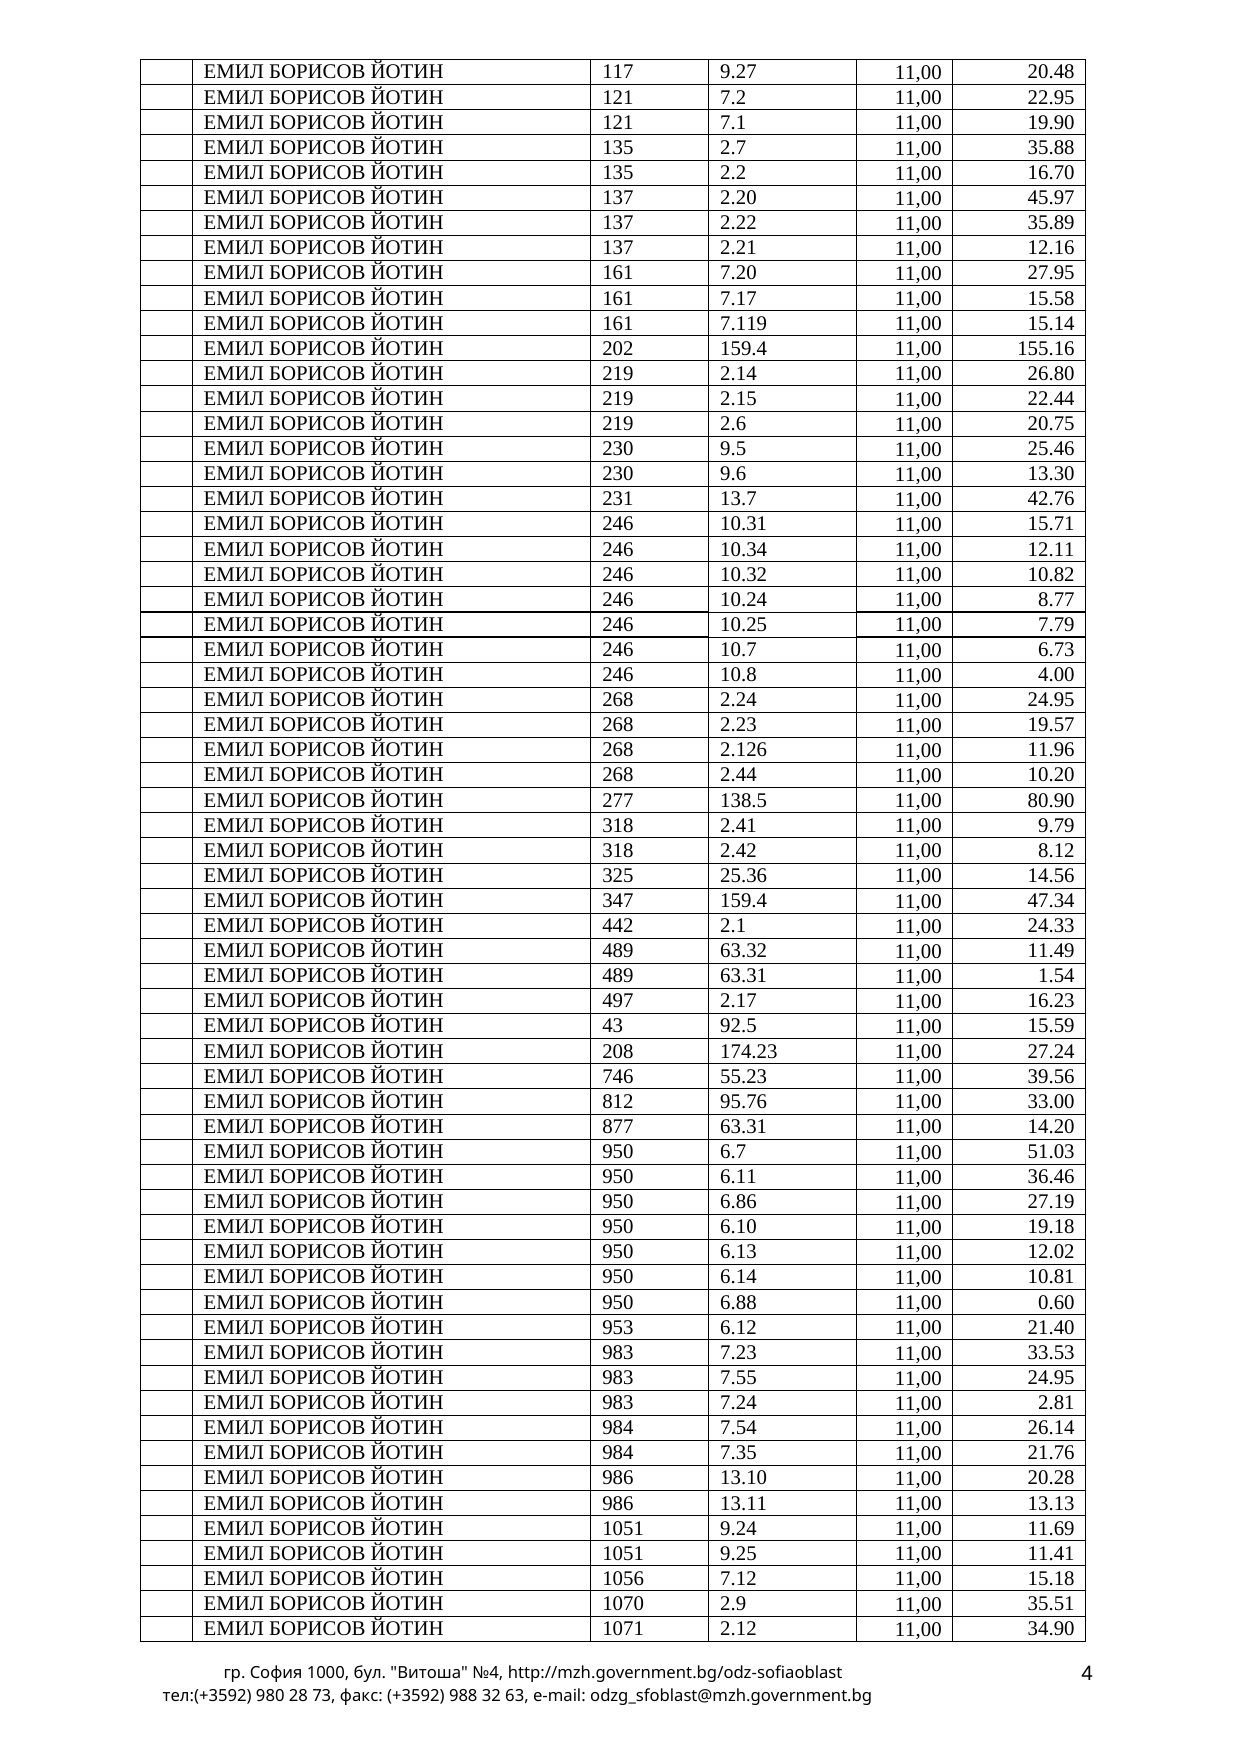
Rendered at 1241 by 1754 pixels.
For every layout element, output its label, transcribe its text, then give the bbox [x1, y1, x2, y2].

table_cell 746 [591, 1064, 708, 1088]
table_cell [141, 1089, 192, 1113]
table_cell [141, 487, 192, 511]
table_cell 7.23 [709, 1340, 856, 1364]
table_cell 24.95 [953, 1366, 1085, 1389]
table_cell [141, 663, 192, 687]
table_cell 16.23 [953, 989, 1085, 1013]
table_cell [141, 1315, 192, 1339]
table_cell 7.54 [709, 1416, 856, 1440]
table_cell 15.18 [953, 1566, 1085, 1590]
table_cell ЕМИЛ БОРИСОВ ЙОТИН [193, 462, 590, 486]
table_cell 21.76 [953, 1441, 1085, 1465]
table_cell 2.12 [709, 1617, 856, 1641]
table_cell 11,00 [857, 1416, 952, 1440]
table_cell 1056 [591, 1566, 708, 1590]
table_cell ЕМИЛ БОРИСОВ ЙОТИН [193, 1290, 590, 1314]
table_cell ЕМИЛ БОРИСОВ ЙОТИН [193, 211, 590, 235]
table_cell 92.5 [709, 1014, 856, 1038]
table_cell 11,00 [857, 914, 952, 938]
table_cell [141, 889, 192, 913]
table_cell ЕМИЛ БОРИСОВ ЙОТИН [193, 613, 590, 636]
table_cell [141, 1039, 192, 1063]
table_cell 33.00 [953, 1089, 1085, 1113]
table_cell [141, 110, 192, 134]
table_cell 2.41 [709, 813, 856, 837]
table_cell 11,00 [857, 437, 952, 461]
table_cell ЕМИЛ БОРИСОВ ЙОТИН [193, 1591, 590, 1616]
table_cell 4.00 [953, 663, 1085, 687]
table_cell [141, 1566, 192, 1590]
table_cell 6.88 [709, 1290, 856, 1314]
table_cell 10.25 [709, 613, 856, 636]
table_cell 13.7 [709, 487, 856, 511]
table_cell 7.24 [709, 1391, 856, 1415]
table_cell 135 [591, 135, 708, 159]
table_cell ЕМИЛ БОРИСОВ ЙОТИН [193, 60, 590, 84]
table_cell ЕМИЛ БОРИСОВ ЙОТИН [193, 1315, 590, 1339]
table_cell ЕМИЛ БОРИСОВ ЙОТИН [193, 487, 590, 511]
table_cell [141, 161, 192, 184]
table_cell 11,00 [857, 161, 952, 184]
table_cell 24.95 [953, 688, 1085, 712]
table_cell ЕМИЛ БОРИСОВ ЙОТИН [193, 537, 590, 561]
table_cell [141, 1165, 192, 1189]
table_cell 2.14 [709, 361, 856, 385]
table_cell 21.40 [953, 1315, 1085, 1339]
table_cell 11,00 [857, 1366, 952, 1389]
table_cell 6.86 [709, 1190, 856, 1214]
table_cell 138.5 [709, 788, 856, 812]
table_cell 80.90 [953, 788, 1085, 812]
table_cell 9.79 [953, 813, 1085, 837]
table_cell 7.55 [709, 1366, 856, 1389]
table_cell ЕМИЛ БОРИСОВ ЙОТИН [193, 1491, 590, 1515]
table_cell 10.82 [953, 562, 1085, 586]
table_cell [141, 1516, 192, 1540]
table_cell 1051 [591, 1541, 708, 1565]
table_cell [141, 361, 192, 385]
table_cell ЕМИЛ БОРИСОВ ЙОТИН [193, 236, 590, 260]
table_cell 11,00 [857, 1566, 952, 1590]
table_cell 11,00 [857, 587, 952, 611]
table_cell 246 [591, 613, 708, 636]
table_cell ЕМИЛ БОРИСОВ ЙОТИН [193, 688, 590, 712]
table_cell 950 [591, 1215, 708, 1239]
table_cell 36.46 [953, 1165, 1085, 1189]
table_cell 1051 [591, 1516, 708, 1540]
table_cell 347 [591, 889, 708, 913]
table_cell 10.32 [709, 562, 856, 586]
table_cell 11,00 [857, 462, 952, 486]
table_cell 33.53 [953, 1340, 1085, 1364]
table_cell ЕМИЛ БОРИСОВ ЙОТИН [193, 1516, 590, 1540]
table_cell 11,00 [857, 989, 952, 1013]
table_cell 11,00 [857, 562, 952, 586]
table_cell 6.14 [709, 1265, 856, 1289]
table_cell [141, 1491, 192, 1515]
table_cell 2.22 [709, 211, 856, 235]
table_cell 137 [591, 236, 708, 260]
table_cell ЕМИЛ БОРИСОВ ЙОТИН [193, 1466, 590, 1490]
table_cell 246 [591, 638, 708, 662]
table_cell ЕМИЛ БОРИСОВ ЙОТИН [193, 1165, 590, 1189]
table_cell 11,00 [857, 361, 952, 385]
table_cell 13.11 [709, 1491, 856, 1515]
table_cell 27.19 [953, 1190, 1085, 1214]
table_cell [141, 1591, 192, 1616]
table_cell 325 [591, 864, 708, 887]
table_cell 877 [591, 1115, 708, 1138]
table_cell 137 [591, 211, 708, 235]
table_cell ЕМИЛ БОРИСОВ ЙОТИН [193, 437, 590, 461]
table_cell 230 [591, 462, 708, 486]
table_cell 11,00 [857, 512, 952, 536]
table_cell 2.20 [709, 186, 856, 210]
table_cell 202 [591, 336, 708, 360]
table_cell 11.49 [953, 939, 1085, 963]
table_cell [141, 211, 192, 235]
table_cell 11,00 [857, 663, 952, 687]
table_cell ЕМИЛ БОРИСОВ ЙОТИН [193, 989, 590, 1013]
table_cell [141, 964, 192, 988]
table_cell 11,00 [857, 1215, 952, 1239]
table_cell 137 [591, 186, 708, 210]
table_cell 11,00 [857, 1441, 952, 1465]
table_cell 208 [591, 1039, 708, 1063]
table_cell 35.51 [953, 1591, 1085, 1616]
table_cell 7.20 [709, 261, 856, 285]
table_cell ЕМИЛ БОРИСОВ ЙОТИН [193, 186, 590, 210]
table_cell ЕМИЛ БОРИСОВ ЙОТИН [193, 914, 590, 938]
table_cell 986 [591, 1466, 708, 1490]
table_cell ЕМИЛ БОРИСОВ ЙОТИН [193, 1265, 590, 1289]
table_cell 45.97 [953, 186, 1085, 210]
table_cell 20.75 [953, 412, 1085, 436]
table_cell 14.20 [953, 1115, 1085, 1138]
table_cell 9.5 [709, 437, 856, 461]
table_cell [141, 914, 192, 938]
table_cell 318 [591, 838, 708, 862]
table_cell 7.79 [953, 613, 1085, 636]
table_cell 55.23 [709, 1064, 856, 1088]
table_cell ЕМИЛ БОРИСОВ ЙОТИН [193, 1617, 590, 1641]
table_cell 10.31 [709, 512, 856, 536]
table_cell [141, 1391, 192, 1415]
table_cell 10.34 [709, 537, 856, 561]
table_cell 2.17 [709, 989, 856, 1013]
table_cell [141, 286, 192, 310]
table_cell 9.6 [709, 462, 856, 486]
table_cell 35.88 [953, 135, 1085, 159]
table_cell 7.35 [709, 1441, 856, 1465]
table_cell [141, 1340, 192, 1364]
table_cell 27.24 [953, 1039, 1085, 1063]
table_cell 161 [591, 286, 708, 310]
table_cell 14.56 [953, 864, 1085, 887]
table_cell 2.81 [953, 1391, 1085, 1415]
table_cell 11,00 [857, 211, 952, 235]
table_cell 26.80 [953, 361, 1085, 385]
table_cell 2.6 [709, 412, 856, 436]
table_cell [141, 462, 192, 486]
table_cell 268 [591, 763, 708, 787]
table_cell 0.60 [953, 1290, 1085, 1314]
table_cell [141, 1366, 192, 1389]
table_cell 9.25 [709, 1541, 856, 1565]
table_cell ЕМИЛ БОРИСОВ ЙОТИН [193, 1215, 590, 1239]
table_cell 161 [591, 311, 708, 335]
table_cell 11,00 [857, 788, 952, 812]
table_cell ЕМИЛ БОРИСОВ ЙОТИН [193, 1240, 590, 1264]
table_cell [141, 437, 192, 461]
table_cell 11,00 [857, 1617, 952, 1641]
table_cell 246 [591, 663, 708, 687]
table_cell [141, 261, 192, 285]
table_cell 11,00 [857, 738, 952, 762]
table_cell 11,00 [857, 1089, 952, 1113]
table_cell [141, 311, 192, 335]
table_cell 11,00 [857, 1115, 952, 1138]
table_cell 219 [591, 361, 708, 385]
table_cell 34.90 [953, 1617, 1085, 1641]
table_cell ЕМИЛ БОРИСОВ ЙОТИН [193, 135, 590, 159]
table_cell 442 [591, 914, 708, 938]
table_cell 11,00 [857, 1140, 952, 1164]
table_cell 15.14 [953, 311, 1085, 335]
table_cell ЕМИЛ БОРИСОВ ЙОТИН [193, 1190, 590, 1214]
table_cell 51.03 [953, 1140, 1085, 1164]
table_cell 11,00 [857, 1064, 952, 1088]
table_cell ЕМИЛ БОРИСОВ ЙОТИН [193, 311, 590, 335]
table_cell ЕМИЛ БОРИСОВ ЙОТИН [193, 1064, 590, 1088]
table_cell ЕМИЛ БОРИСОВ ЙОТИН [193, 713, 590, 737]
table_cell 950 [591, 1140, 708, 1164]
table_cell ЕМИЛ БОРИСОВ ЙОТИН [193, 1115, 590, 1138]
table_cell 953 [591, 1315, 708, 1339]
table_cell 11,00 [857, 813, 952, 837]
table_cell 13.30 [953, 462, 1085, 486]
table_cell 135 [591, 161, 708, 184]
table_cell 2.1 [709, 914, 856, 938]
table_cell [141, 763, 192, 787]
table_cell ЕМИЛ БОРИСОВ ЙОТИН [193, 587, 590, 611]
table_cell 39.56 [953, 1064, 1085, 1088]
table_cell 11,00 [857, 261, 952, 285]
table_cell 8.12 [953, 838, 1085, 862]
table_cell 16.70 [953, 161, 1085, 184]
table_cell 20.48 [953, 60, 1085, 84]
table_cell 246 [591, 512, 708, 536]
table_cell 11,00 [857, 1391, 952, 1415]
table_cell ЕМИЛ БОРИСОВ ЙОТИН [193, 1014, 590, 1038]
table_cell 63.32 [709, 939, 856, 963]
table_cell 1071 [591, 1617, 708, 1641]
table_cell ЕМИЛ БОРИСОВ ЙОТИН [193, 813, 590, 837]
table_cell [141, 1115, 192, 1138]
table_cell 11,00 [857, 1165, 952, 1189]
table_cell 121 [591, 85, 708, 109]
table_cell ЕМИЛ БОРИСОВ ЙОТИН [193, 838, 590, 862]
table_cell 11,00 [857, 110, 952, 134]
table_cell 63.31 [709, 964, 856, 988]
table_cell 984 [591, 1441, 708, 1465]
table_cell 11,00 [857, 838, 952, 862]
table_cell 1.54 [953, 964, 1085, 988]
table_cell 25.36 [709, 864, 856, 887]
table_cell ЕМИЛ БОРИСОВ ЙОТИН [193, 1140, 590, 1164]
table_cell ЕМИЛ БОРИСОВ ЙОТИН [193, 1039, 590, 1063]
table_cell 2.7 [709, 135, 856, 159]
table_cell 2.15 [709, 386, 856, 411]
table_cell 15.59 [953, 1014, 1085, 1038]
table_cell 6.12 [709, 1315, 856, 1339]
table_cell 63.31 [709, 1115, 856, 1138]
table_cell 12.02 [953, 1240, 1085, 1264]
table_cell 983 [591, 1340, 708, 1364]
table_cell 11,00 [857, 286, 952, 310]
table_cell 11,00 [857, 763, 952, 787]
table_cell [141, 613, 192, 636]
table_cell 15.71 [953, 512, 1085, 536]
table_cell [141, 1265, 192, 1289]
table_cell 11,00 [857, 964, 952, 988]
table_cell [141, 85, 192, 109]
table_cell [141, 713, 192, 737]
table_cell 11,00 [857, 1290, 952, 1314]
table_cell ЕМИЛ БОРИСОВ ЙОТИН [193, 386, 590, 411]
table_cell 6.73 [953, 638, 1085, 662]
table_cell [141, 939, 192, 963]
table_cell 15.58 [953, 286, 1085, 310]
table_cell 13.10 [709, 1466, 856, 1490]
table_cell ЕМИЛ БОРИСОВ ЙОТИН [193, 412, 590, 436]
table_cell 7.119 [709, 311, 856, 335]
table_cell [141, 813, 192, 837]
table_cell [141, 989, 192, 1013]
table_cell 318 [591, 813, 708, 837]
table_cell 2.24 [709, 688, 856, 712]
table_cell [141, 1190, 192, 1214]
table_cell ЕМИЛ БОРИСОВ ЙОТИН [193, 110, 590, 134]
table_cell ЕМИЛ БОРИСОВ ЙОТИН [193, 663, 590, 687]
table_cell 1070 [591, 1591, 708, 1616]
table_cell [141, 864, 192, 887]
table_cell [141, 788, 192, 812]
table_cell ЕМИЛ БОРИСОВ ЙОТИН [193, 261, 590, 285]
table_cell [141, 1140, 192, 1164]
table_cell 2.42 [709, 838, 856, 862]
table_cell 11,00 [857, 613, 952, 636]
table_cell 2.44 [709, 763, 856, 787]
table_cell [141, 1617, 192, 1641]
table_cell 11,00 [857, 85, 952, 109]
table_cell [141, 638, 192, 662]
table_cell [141, 738, 192, 762]
table_cell ЕМИЛ БОРИСОВ ЙОТИН [193, 864, 590, 887]
table_cell 11,00 [857, 638, 952, 662]
table_cell ЕМИЛ БОРИСОВ ЙОТИН [193, 964, 590, 988]
table_cell [141, 1466, 192, 1490]
table_cell 10.81 [953, 1265, 1085, 1289]
table_cell 983 [591, 1366, 708, 1389]
table_cell 7.12 [709, 1566, 856, 1590]
table_cell [141, 386, 192, 411]
table_cell ЕМИЛ БОРИСОВ ЙОТИН [193, 286, 590, 310]
table_cell 159.4 [709, 889, 856, 913]
table_cell ЕМИЛ БОРИСОВ ЙОТИН [193, 1566, 590, 1590]
table_cell 2.23 [709, 713, 856, 737]
table_cell 7.1 [709, 110, 856, 134]
table_cell [141, 537, 192, 561]
table_cell 12.16 [953, 236, 1085, 260]
table_cell ЕМИЛ БОРИСОВ ЙОТИН [193, 336, 590, 360]
table_cell 11,00 [857, 386, 952, 411]
table_cell 19.18 [953, 1215, 1085, 1239]
table_cell 219 [591, 412, 708, 436]
table_cell [141, 60, 192, 84]
table_cell [141, 236, 192, 260]
table_cell 6.11 [709, 1165, 856, 1189]
table_cell 155.16 [953, 336, 1085, 360]
table_cell 10.24 [709, 587, 856, 611]
table_cell 11,00 [857, 939, 952, 963]
table_cell 497 [591, 989, 708, 1013]
table_cell 11,00 [857, 1190, 952, 1214]
table_cell 7.2 [709, 85, 856, 109]
table_cell 812 [591, 1089, 708, 1113]
table_cell 10.20 [953, 763, 1085, 787]
table_cell ЕМИЛ БОРИСОВ ЙОТИН [193, 361, 590, 385]
table_cell 246 [591, 587, 708, 611]
table_cell 9.24 [709, 1516, 856, 1540]
table_cell 11,00 [857, 688, 952, 712]
table_cell 42.76 [953, 487, 1085, 511]
table_cell [141, 135, 192, 159]
table_cell 983 [591, 1391, 708, 1415]
table_cell [141, 688, 192, 712]
table_cell ЕМИЛ БОРИСОВ ЙОТИН [193, 939, 590, 963]
table_cell 159.4 [709, 336, 856, 360]
table_cell ЕМИЛ БОРИСОВ ЙОТИН [193, 512, 590, 536]
table_cell 2.9 [709, 1591, 856, 1616]
table_cell ЕМИЛ БОРИСОВ ЙОТИН [193, 788, 590, 812]
table_cell 174.23 [709, 1039, 856, 1063]
table_cell 986 [591, 1491, 708, 1515]
table_cell 950 [591, 1165, 708, 1189]
table_cell 20.28 [953, 1466, 1085, 1490]
table_cell 117 [591, 60, 708, 84]
table_cell [141, 336, 192, 360]
table_cell ЕМИЛ БОРИСОВ ЙОТИН [193, 1416, 590, 1440]
table_cell 11,00 [857, 1240, 952, 1264]
table_cell 9.27 [709, 60, 856, 84]
table_cell 277 [591, 788, 708, 812]
table_cell 11,00 [857, 1491, 952, 1515]
table_cell 11,00 [857, 1466, 952, 1490]
table_cell [141, 412, 192, 436]
table_cell [141, 1215, 192, 1239]
table_cell 11,00 [857, 1265, 952, 1289]
table_cell 22.44 [953, 386, 1085, 411]
table_cell 268 [591, 688, 708, 712]
table_cell ЕМИЛ БОРИСОВ ЙОТИН [193, 1541, 590, 1565]
table_cell 10.7 [709, 638, 856, 662]
table_cell 11,00 [857, 713, 952, 737]
table_cell 22.95 [953, 85, 1085, 109]
table_cell 11,00 [857, 60, 952, 84]
table_cell ЕМИЛ БОРИСОВ ЙОТИН [193, 1441, 590, 1465]
table_cell 35.89 [953, 211, 1085, 235]
table_cell [141, 1416, 192, 1440]
table_cell 25.46 [953, 437, 1085, 461]
table_cell ЕМИЛ БОРИСОВ ЙОТИН [193, 85, 590, 109]
table_cell 2.2 [709, 161, 856, 184]
table_cell 11,00 [857, 1315, 952, 1339]
table_cell [141, 186, 192, 210]
table_cell [141, 562, 192, 586]
table_cell ЕМИЛ БОРИСОВ ЙОТИН [193, 763, 590, 787]
table_cell 2.126 [709, 738, 856, 762]
table_cell 6.13 [709, 1240, 856, 1264]
table_cell 950 [591, 1265, 708, 1289]
table_cell 11,00 [857, 864, 952, 887]
table_cell [141, 1014, 192, 1038]
table_cell 2.21 [709, 236, 856, 260]
table_cell 268 [591, 738, 708, 762]
table_cell 950 [591, 1190, 708, 1214]
table_cell [141, 1240, 192, 1264]
table_cell 950 [591, 1290, 708, 1314]
table_cell [141, 1064, 192, 1088]
table_cell 219 [591, 386, 708, 411]
table_cell 268 [591, 713, 708, 737]
table_cell 950 [591, 1240, 708, 1264]
table_cell 11,00 [857, 1516, 952, 1540]
table_cell 11,00 [857, 537, 952, 561]
table_cell 8.77 [953, 587, 1085, 611]
table_cell 24.33 [953, 914, 1085, 938]
table_cell 11.69 [953, 1516, 1085, 1540]
table_cell 11,00 [857, 236, 952, 260]
table_cell [141, 1441, 192, 1465]
table_cell 11,00 [857, 336, 952, 360]
table_cell 489 [591, 939, 708, 963]
table_cell ЕМИЛ БОРИСОВ ЙОТИН [193, 1391, 590, 1415]
table_cell 11,00 [857, 487, 952, 511]
table_cell 11,00 [857, 1591, 952, 1616]
table_cell 489 [591, 964, 708, 988]
table_cell 12.11 [953, 537, 1085, 561]
table_cell 230 [591, 437, 708, 461]
table_cell ЕМИЛ БОРИСОВ ЙОТИН [193, 889, 590, 913]
table_cell ЕМИЛ БОРИСОВ ЙОТИН [193, 738, 590, 762]
table_cell 6.7 [709, 1140, 856, 1164]
table_cell 19.57 [953, 713, 1085, 737]
table_cell 7.17 [709, 286, 856, 310]
table_cell 19.90 [953, 110, 1085, 134]
table_cell [141, 1541, 192, 1565]
table_cell 11,00 [857, 186, 952, 210]
table_cell 11,00 [857, 889, 952, 913]
table_cell 6.10 [709, 1215, 856, 1239]
table_cell 11,00 [857, 1541, 952, 1565]
table_cell 26.14 [953, 1416, 1085, 1440]
table_cell 121 [591, 110, 708, 134]
table_cell 11.96 [953, 738, 1085, 762]
table_cell ЕМИЛ БОРИСОВ ЙОТИН [193, 638, 590, 662]
table_cell 11,00 [857, 1014, 952, 1038]
table_cell 231 [591, 487, 708, 511]
table_cell 13.13 [953, 1491, 1085, 1515]
table_cell ЕМИЛ БОРИСОВ ЙОТИН [193, 562, 590, 586]
table_cell [141, 1290, 192, 1314]
table_cell 95.76 [709, 1089, 856, 1113]
table_cell 11,00 [857, 1340, 952, 1364]
table_cell ЕМИЛ БОРИСОВ ЙОТИН [193, 161, 590, 184]
table_cell 27.95 [953, 261, 1085, 285]
table_cell [141, 838, 192, 862]
table_cell 10.8 [709, 663, 856, 687]
table_cell [141, 512, 192, 536]
table_cell 161 [591, 261, 708, 285]
table_cell 47.34 [953, 889, 1085, 913]
table_cell [141, 587, 192, 611]
table_cell 984 [591, 1416, 708, 1440]
table_cell 11,00 [857, 412, 952, 436]
table_cell 11.41 [953, 1541, 1085, 1565]
table_cell ЕМИЛ БОРИСОВ ЙОТИН [193, 1366, 590, 1389]
table_cell 11,00 [857, 135, 952, 159]
table_cell ЕМИЛ БОРИСОВ ЙОТИН [193, 1340, 590, 1364]
table_cell 11,00 [857, 311, 952, 335]
table_cell ЕМИЛ БОРИСОВ ЙОТИН [193, 1089, 590, 1113]
table_cell 246 [591, 537, 708, 561]
table_cell 43 [591, 1014, 708, 1038]
table_cell 11,00 [857, 1039, 952, 1063]
table_cell 246 [591, 562, 708, 586]
